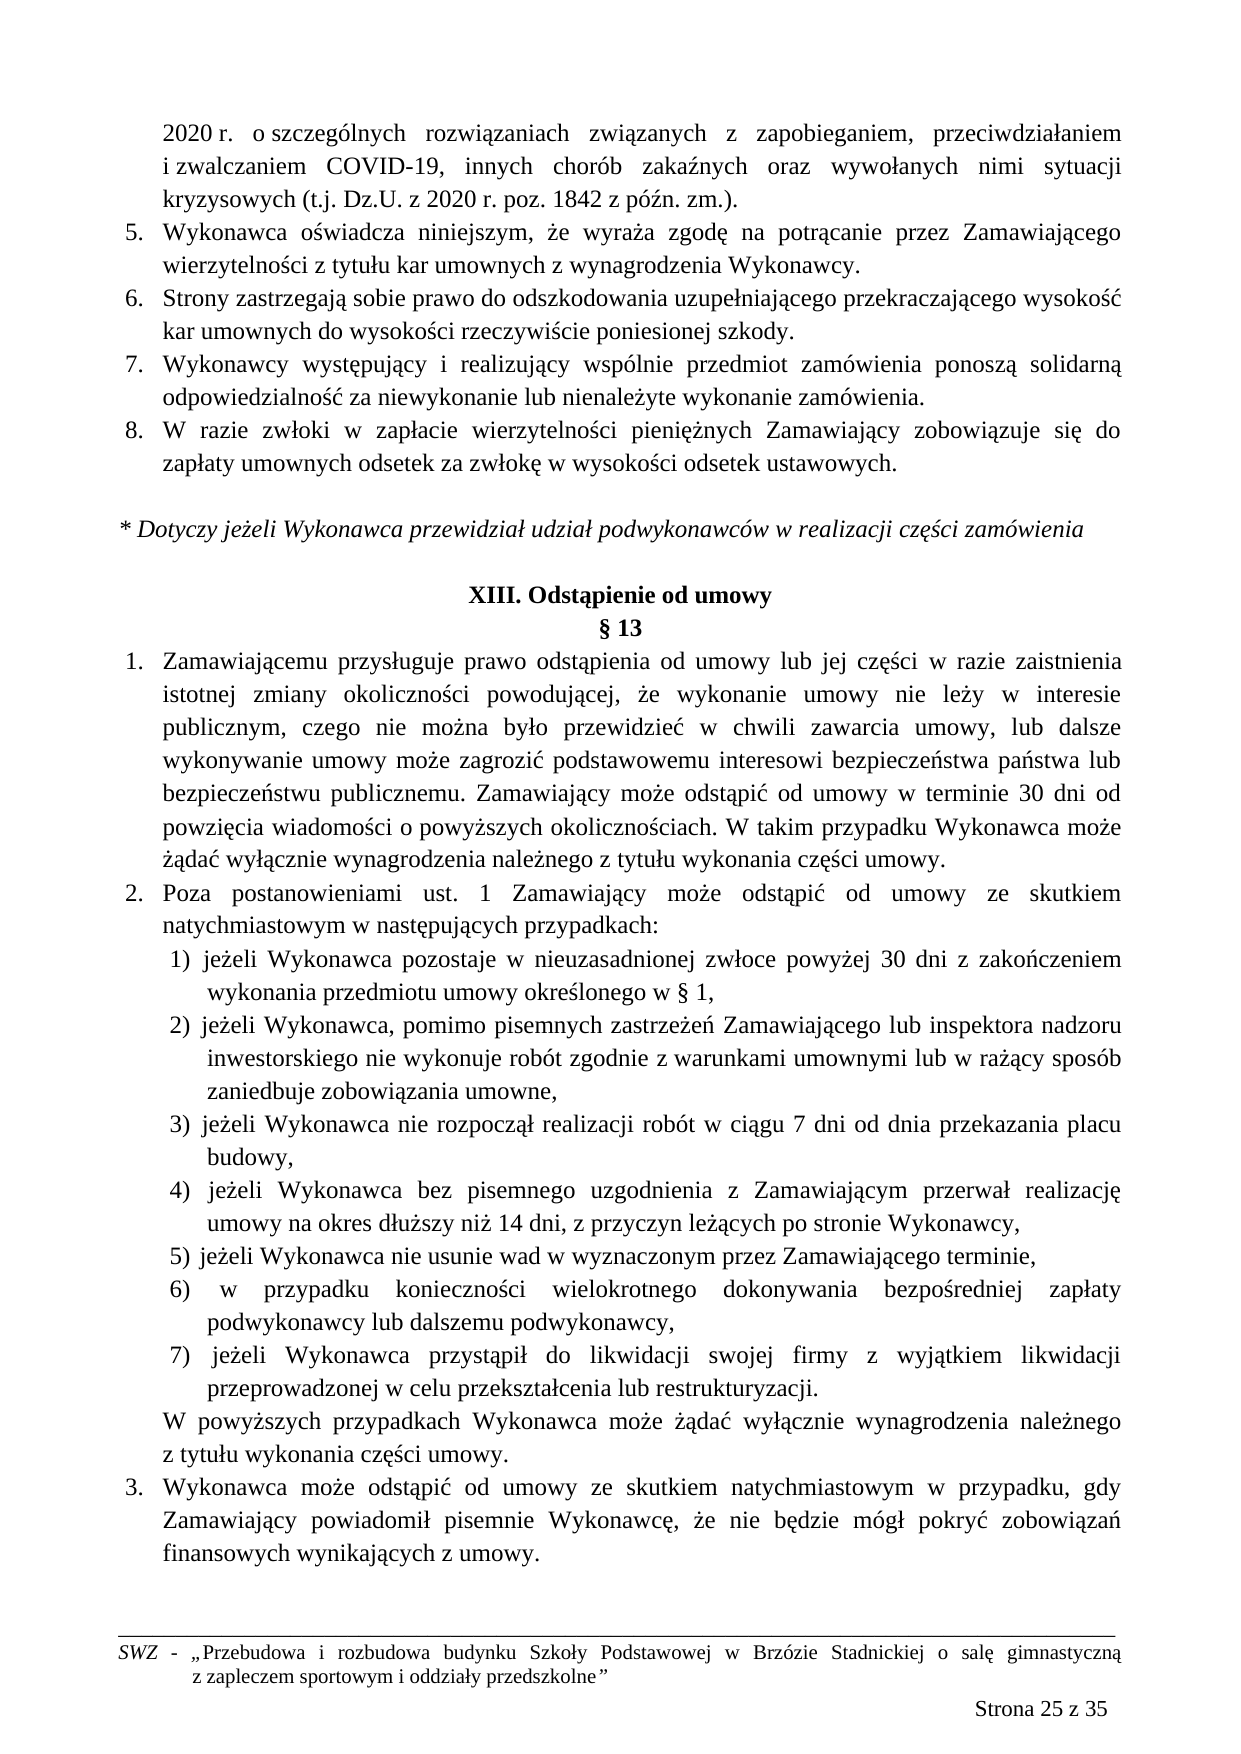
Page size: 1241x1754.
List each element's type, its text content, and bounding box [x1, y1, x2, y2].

list W razie zwłoki w zapłacie wierzytelności pieniężnych Zamawiający zobowiązuje się do zapłaty umownych odsetek za zwłokę w wysokości odsetek ustawowych. [125, 415, 1122, 477]
list Strony zastrzegają sobie prawo do odszkodowania uzupełniającego przekraczającego wysokość kar umownych do wysokości rzeczywiście poniesionej szkody. [125, 283, 1122, 345]
list Wykonawca oświadcza niniejszym, że wyraża zgodę na potrącanie przez Zamawiającego wierzytelności z tytułu kar umownych z wynagrodzenia Wykonawcy. [125, 217, 1122, 279]
list Zamawiającemu przysługuje prawo odstąpienia od umowy lub jej części w razie zaistnienia istotnej zmiany okoliczności powodującej, że wykonanie umowy nie leży w interesie publicznym, czego nie można było przewidzieć w chwili zawarcia umowy, lub dalsze wykonywanie umowy może zagrozić podstawowemu interesowi bezpieczeństwa państwa lub bezpieczeństwu publicznemu. Zamawiający może odstąpić od umowy w terminie 30 dni od powzięcia wiadomości o powyższych okolicznościach. W takim przypadku Wykonawca może żądać wyłącznie wynagrodzenia należnego z tytułu wykonania części umowy. [125, 646, 1122, 873]
text * Dotyczy jeżeli Wykonawca przewidział udział podwykonawców w realizacji części zamówienia [118, 514, 1122, 543]
text § 13 [118, 613, 1122, 642]
list jeżeli Wykonawca pozostaje w nieuzasadnionej zwłoce powyżej 30 dni z zakończeniem wykonania przedmiotu umowy określonego w § 1, [169, 944, 1122, 1005]
text XIII. Odstąpienie od umowy [118, 580, 1122, 609]
list jeżeli Wykonawca nie rozpoczął realizacji robót w ciągu 7 dni od dnia przekazania placu budowy, [169, 1109, 1122, 1171]
list Poza postanowieniami ust. 1 Zamawiający może odstąpić od umowy ze skutkiem natychmiastowym w następujących przypadkach: [125, 878, 1122, 939]
list jeżeli Wykonawca przystąpił do likwidacji swojej firmy z wyjątkiem likwidacji przeprowadzonej w celu przekształcenia lub restrukturyzacji. [169, 1340, 1122, 1402]
list w przypadku konieczności wielokrotnego dokonywania bezpośredniej zapłaty podwykonawcy lub dalszemu podwykonawcy, [169, 1274, 1122, 1336]
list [125, 118, 1122, 213]
list jeżeli Wykonawca nie usunie wad w wyznaczonym przez Zamawiającego terminie, [169, 1241, 1122, 1269]
text W powyższych przypadkach Wykonawca może żądać wyłącznie wynagrodzenia należnego z tytułu wykonania części umowy. [162, 1406, 1122, 1468]
list jeżeli Wykonawca bez pisemnego uzgodnienia z Zamawiającym przerwał realizację umowy na okres dłuższy niż 14 dni, z przyczyn leżących po stronie Wykonawcy, [169, 1175, 1122, 1237]
list Wykonawca może odstąpić od umowy ze skutkiem natychmiastowym w przypadku, gdy Zamawiający powiadomił pisemnie Wykonawcę, że nie będzie mógł pokryć zobowiązań finansowych wynikających z umowy. [125, 1472, 1122, 1567]
list Wykonawcy występujący i realizujący wspólnie przedmiot zamówienia ponoszą solidarną odpowiedzialność za niewykonanie lub nienależyte wykonanie zamówienia. [125, 349, 1122, 411]
list jeżeli Wykonawca, pomimo pisemnych zastrzeżeń Zamawiającego lub inspektora nadzoru inwestorskiego nie wykonuje robót zgodnie z warunkami umownymi lub w rażący sposób zaniedbuje zobowiązania umowne, [169, 1010, 1122, 1104]
